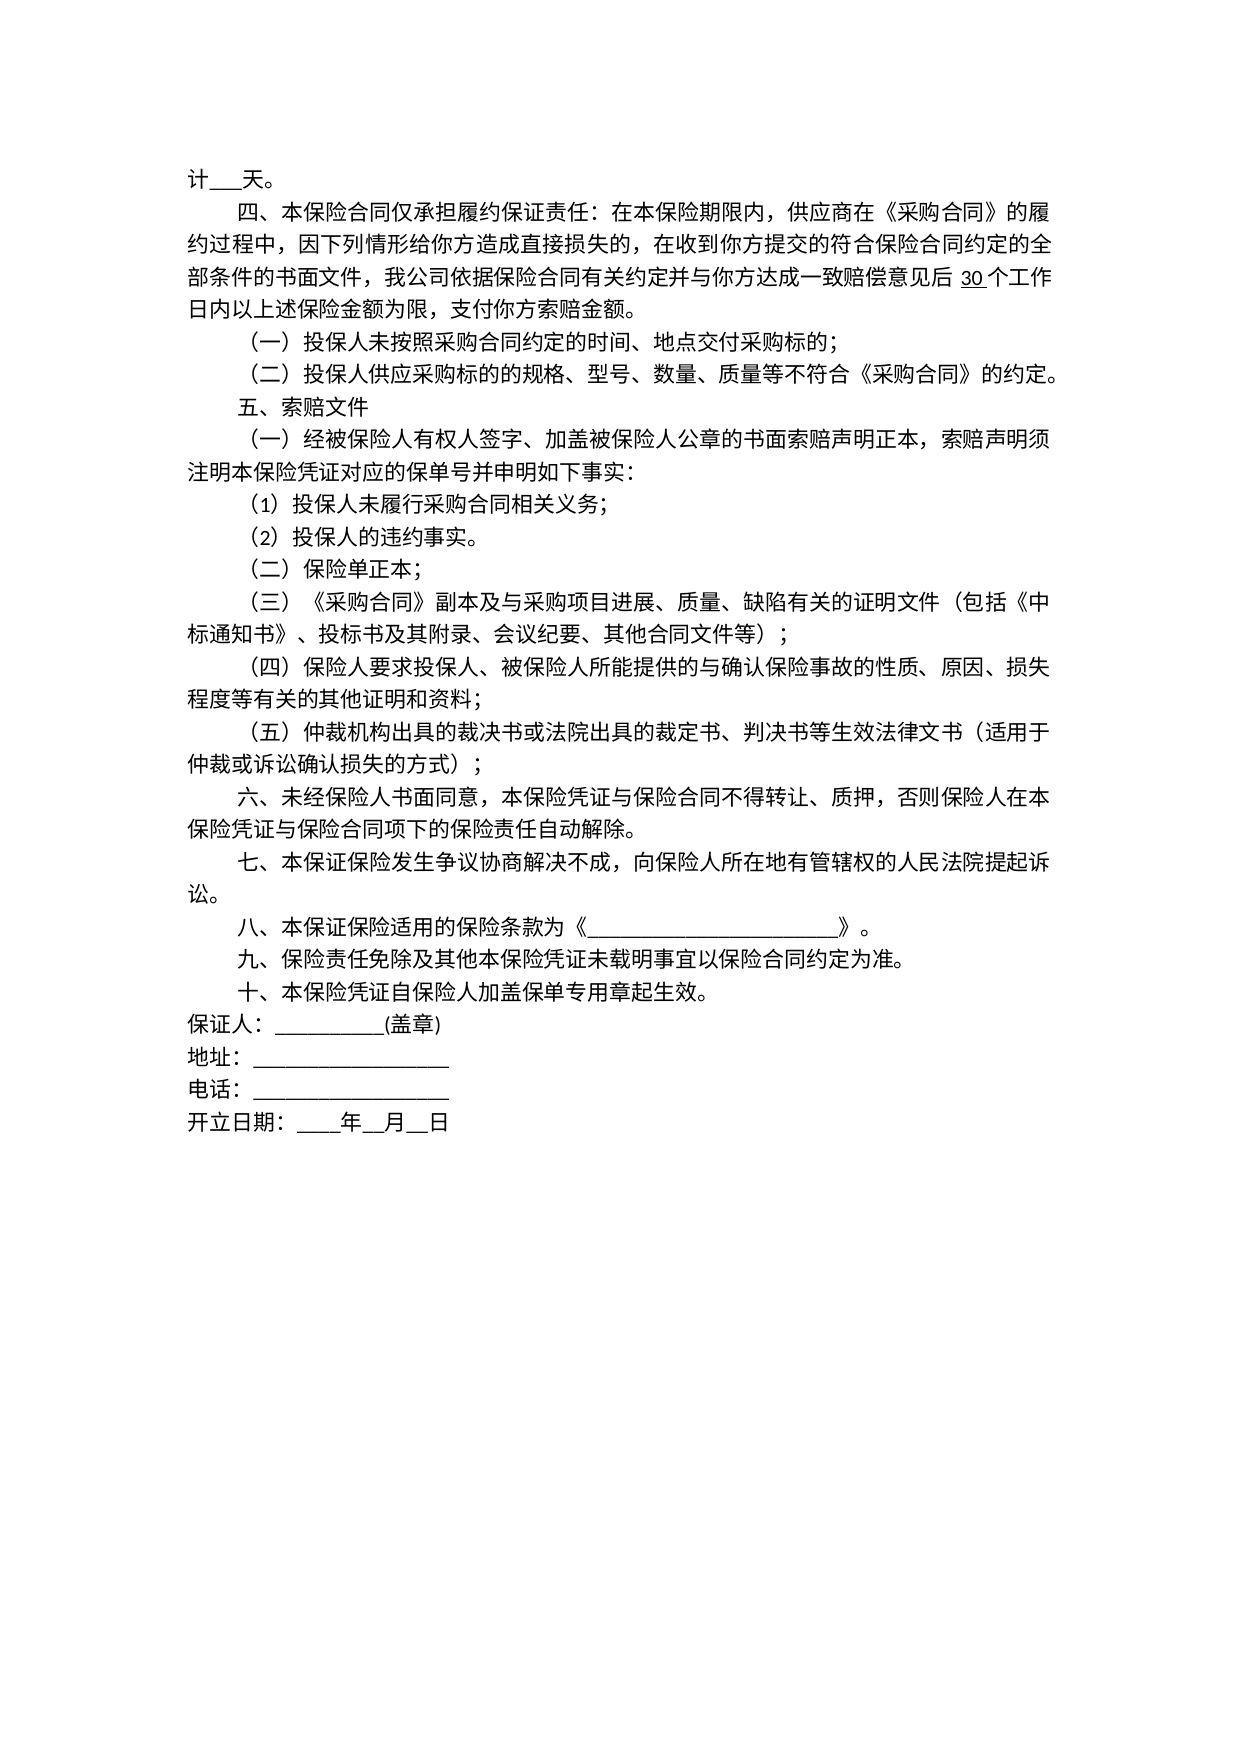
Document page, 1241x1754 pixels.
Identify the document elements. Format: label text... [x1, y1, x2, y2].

text 七、本保证保险发生争议协商解决不成，向保险人所在地有管辖权的人民法院提起诉讼。 [187, 844, 1053, 909]
text 九、保险责任免除及其他本保险凭证未载明事宜以保险合同约定为准。 [187, 942, 1053, 974]
text （三）《采购合同》副本及与采购项目进展、质量、缺陷有关的证明文件（包括《中标通知书》、投标书及其附录、会议纪要、其他合同文件等）； [187, 584, 1053, 649]
text 八、本保证保险适用的保险条款为《_______________________》。 [187, 909, 1053, 942]
text 地址：__________________ [187, 1039, 1053, 1072]
text 五、索赔文件 [187, 389, 1053, 422]
text 开立日期：____年__月__日 [187, 1104, 1053, 1137]
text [187, 162, 1053, 194]
text 六、未经保险人书面同意，本保险凭证与保险合同不得转让、质押，否则保险人在本保险凭证与保险合同项下的保险责任自动解除。 [187, 779, 1053, 844]
text （五）仲裁机构出具的裁决书或法院出具的裁定书、判决书等生效法律文书（适用于仲裁或诉讼确认损失的方式）； [187, 714, 1053, 779]
text （一）投保人未按照采购合同约定的时间、地点交付采购标的； [187, 324, 1053, 357]
text 四、本保险合同仅承担履约保证责任：在本保险期限内，供应商在《采购合同》的履约过程中，因下列情形给你方造成直接损失的，在收到你方提交的符合保险合同约定的全部条件的书面文件，我公司依据保险合同有关约定并与你方达成一致赔偿意见后30个工作日内以上述保险金额为限，支付你方索赔金额。 [187, 194, 1053, 324]
text （一）经被保险人有权人签字、加盖被保险人公章的书面索赔声明正本，索赔声明须注明本保险凭证对应的保单号并申明如下事实： [187, 422, 1053, 487]
text 电话：__________________ [187, 1072, 1053, 1104]
text （二）保险单正本； [187, 552, 1053, 584]
text 十、本保险凭证自保险人加盖保单专用章起生效。 [187, 974, 1053, 1007]
text （二）投保人供应采购标的的规格、型号、数量、质量等不符合《采购合同》的约定。 [187, 357, 1053, 389]
text 保证人：__________(盖章) [187, 1007, 1053, 1039]
text （四）保险人要求投保人、被保险人所能提供的与确认保险事故的性质、原因、损失程度等有关的其他证明和资料； [187, 649, 1053, 714]
text （1）投保人未履行采购合同相关义务； [187, 487, 1053, 519]
text （2）投保人的违约事实。 [187, 519, 1053, 552]
